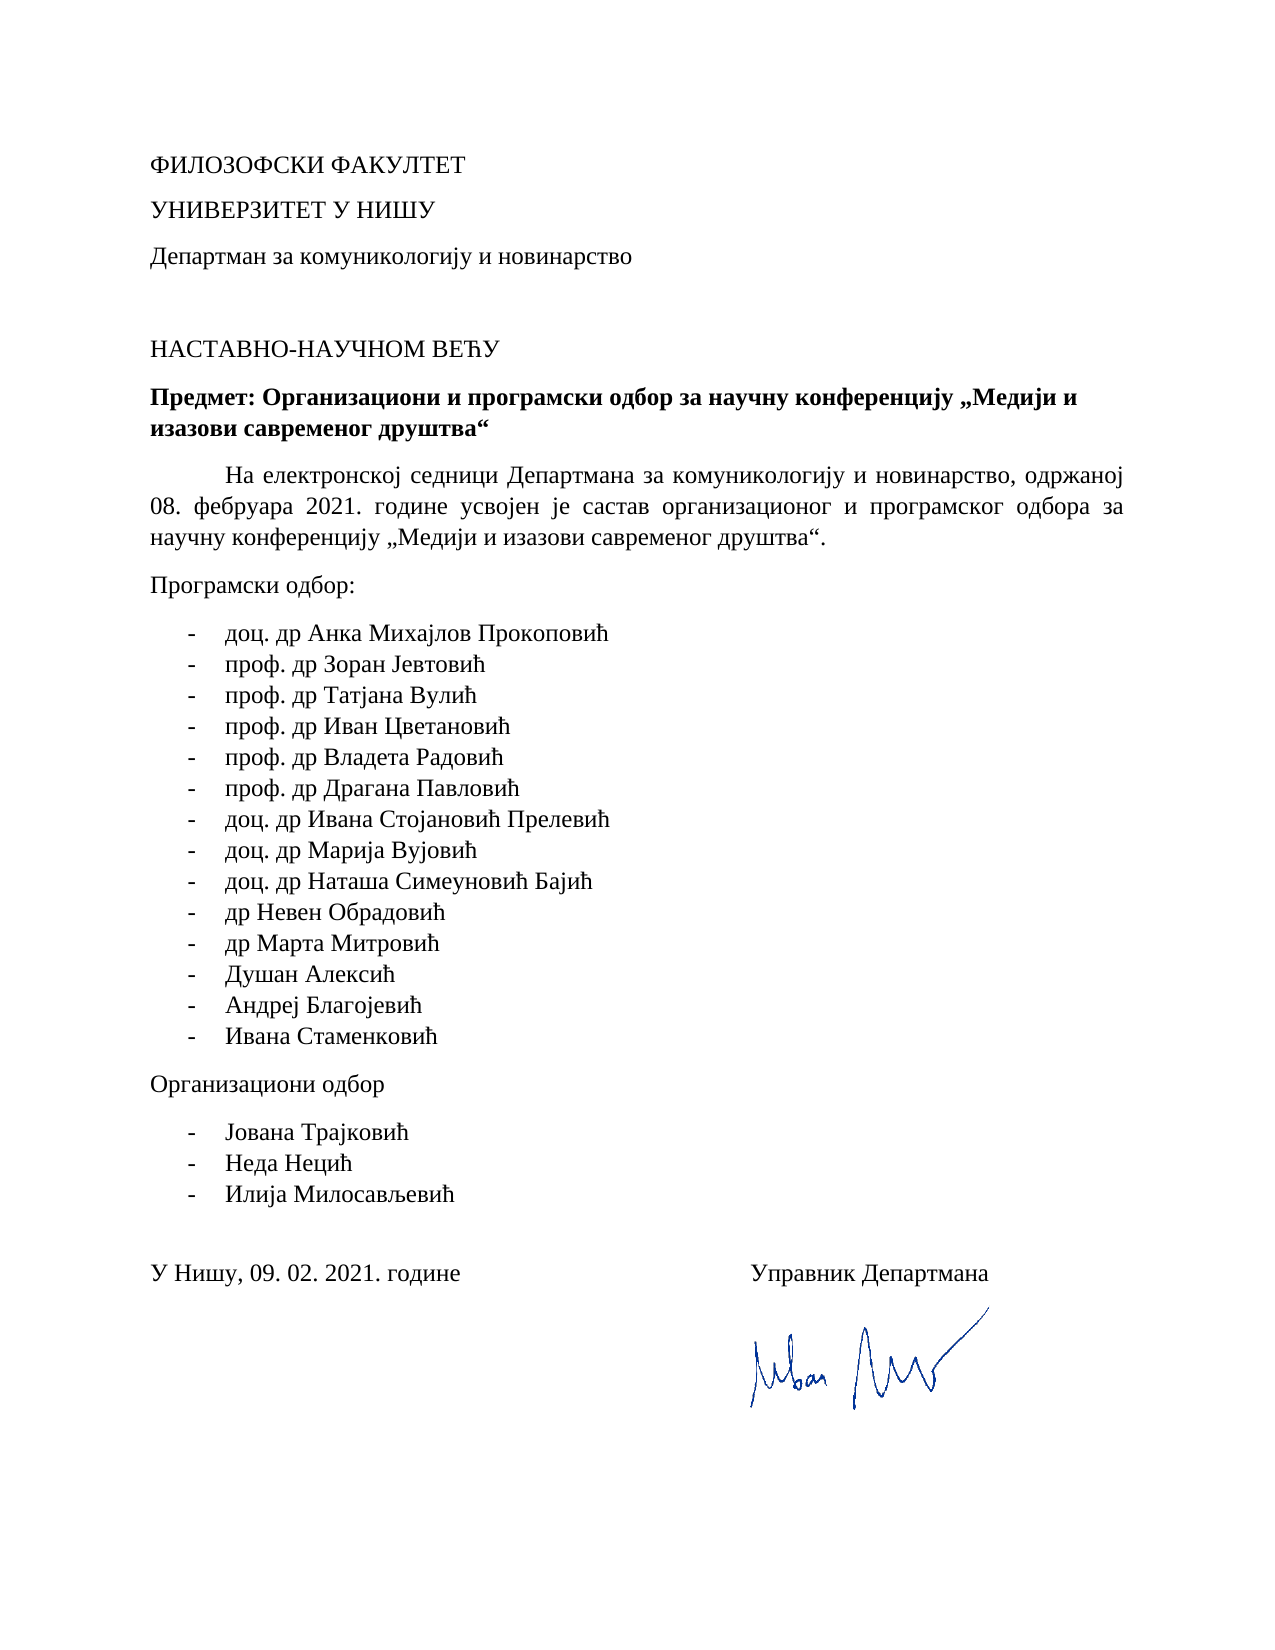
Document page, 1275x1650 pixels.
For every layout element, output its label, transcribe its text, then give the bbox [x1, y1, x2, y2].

text УНИВЕРЗИТЕТ У НИШУ [150, 195, 1125, 224]
text Организациони одбор [150, 1069, 1125, 1098]
list проф. др Татјана Вулић [187, 680, 1125, 709]
list проф. др Владета Радовић [187, 742, 1125, 771]
text У Нишу, 09. 02. 2021. године Управник Департмана [150, 1258, 1125, 1286]
list Илија Милосављевић [187, 1179, 1125, 1208]
list Јована Трајковић [187, 1117, 1125, 1146]
text Департман за комуникологију и новинарство [150, 241, 1125, 269]
list Андреј Благојевић [187, 990, 1125, 1019]
text ФИЛОЗОФСКИ ФАКУЛТЕТ [150, 150, 1125, 179]
text НАСТАВНО-НАУЧНОМ ВЕЋУ [150, 334, 1125, 363]
list доц. др Анка Михајлов Прокоповић [187, 618, 1125, 647]
list проф. др Драгана Павловић [187, 773, 1125, 802]
list проф. др Иван Цветановић [187, 711, 1125, 740]
text На електронској седници Департмана за комуникологију и новинарство, одржаној 08. фебруара 2021. године усвојен је састав организационог и програмског одбора за научну конференцију „Медији и изазови савременог друштва“. [150, 460, 1125, 551]
text Предмет: Организациони и програмски одбор за научну конференцију „Медији и изазови савременог друштва“ [150, 382, 1125, 441]
list Неда Нецић [187, 1148, 1125, 1177]
list доц. др Марија Вујовић [187, 835, 1125, 864]
list др Марта Митровић [187, 928, 1125, 957]
text Програмски одбор: [150, 570, 1125, 599]
list Ивана Стаменковић [187, 1021, 1125, 1050]
picture [750, 1305, 990, 1410]
list доц. др Наташа Симеуновић Бајић [187, 866, 1125, 895]
list проф. др Зоран Јевтовић [187, 649, 1125, 678]
list Душан Алексић [187, 959, 1125, 988]
list др Невен Обрадовић [187, 897, 1125, 926]
list доц. др Ивана Стојановић Прелевић [187, 804, 1125, 833]
